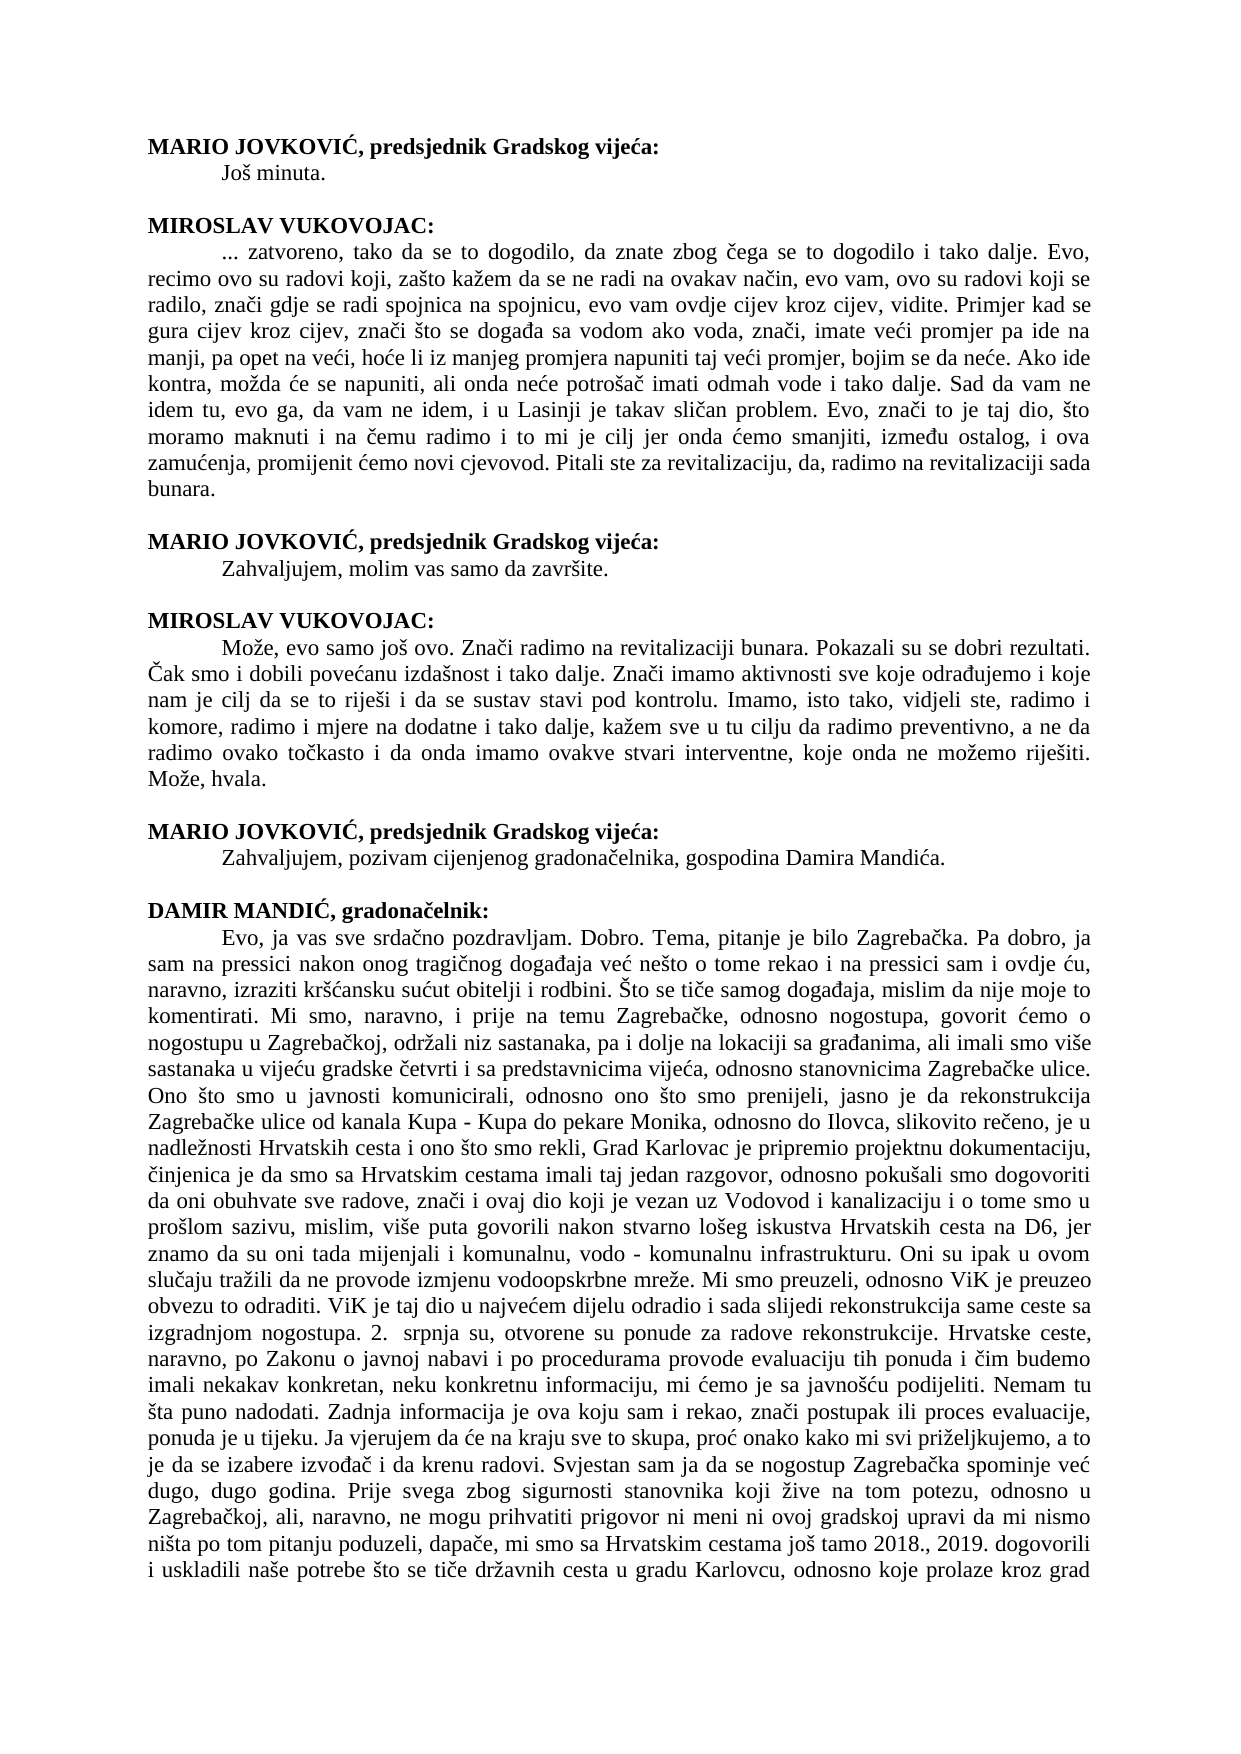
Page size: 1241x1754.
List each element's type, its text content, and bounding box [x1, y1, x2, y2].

text MARIO JOVKOVIĆ, predsjednik Gradskog vijeća: [148, 528, 1093, 554]
text DAMIR MANDIĆ, gradonačelnik: [148, 897, 1093, 923]
text MARIO JOVKOVIĆ, predsjednik Gradskog vijeća: [148, 133, 1093, 159]
text MARIO JOVKOVIĆ, predsjednik Gradskog vijeća: [148, 818, 1093, 844]
text MIROSLAV VUKOVOJAC: [148, 212, 1093, 238]
text MIROSLAV VUKOVOJAC: [148, 607, 1093, 634]
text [148, 923, 1093, 1582]
text Može, evo samo još ovo. Znači radimo na revitalizaciji bunara. Pokazali su se dobri rezultati. Čak smo i dobili povećanu izdašnost i tako dalje. Znači imamo aktivnosti sve koje odrađujemo i koje nam je cilj da se to riješi i da se sustav stavi pod kontrolu. Imamo, isto tako, vidjeli ste, radimo i komore, radimo i mjere na dodatne i tako dalje, kažem sve u tu cilju da radimo preventivno, a ne da radimo ovako točkasto i da onda imamo ovakve stvari interventne, koje onda ne možemo riješiti. Može, hvala. [148, 634, 1093, 792]
text Zahvaljujem, molim vas samo da završite. [148, 554, 1093, 581]
text ... zatvoreno, tako da se to dogodilo, da znate zbog čega se to dogodilo i tako dalje. Evo, recimo ovo su radovi koji, zašto kažem da se ne radi na ovakav način, evo vam, ovo su radovi koji se radilo, znači gdje se radi spojnica na spojnicu, evo vam ovdje cijev kroz cijev, vidite. Primjer kad se gura cijev kroz cijev, znači što se događa sa vodom ako voda, znači, imate veći promjer pa ide na manji, pa opet na veći, hoće li iz manjeg promjera napuniti taj veći promjer, bojim se da neće. Ako ide kontra, možda će se napuniti, ali onda neće potrošač imati odmah vode i tako dalje. Sad da vam ne idem tu, evo ga, da vam ne idem, i u Lasinji je takav sličan problem. Evo, znači to je taj dio, što moramo maknuti i na čemu radimo i to mi je cilj jer onda ćemo smanjiti, između ostalog, i ova zamućenja, promijenit ćemo novi cjevovod. Pitali ste za revitalizaciju, da, radimo na revitalizaciji sada bunara. [148, 238, 1093, 502]
text Još minuta. [148, 159, 1093, 186]
text Zahvaljujem, pozivam cijenjenog gradonačelnika, gospodina Damira Mandića. [148, 844, 1093, 871]
